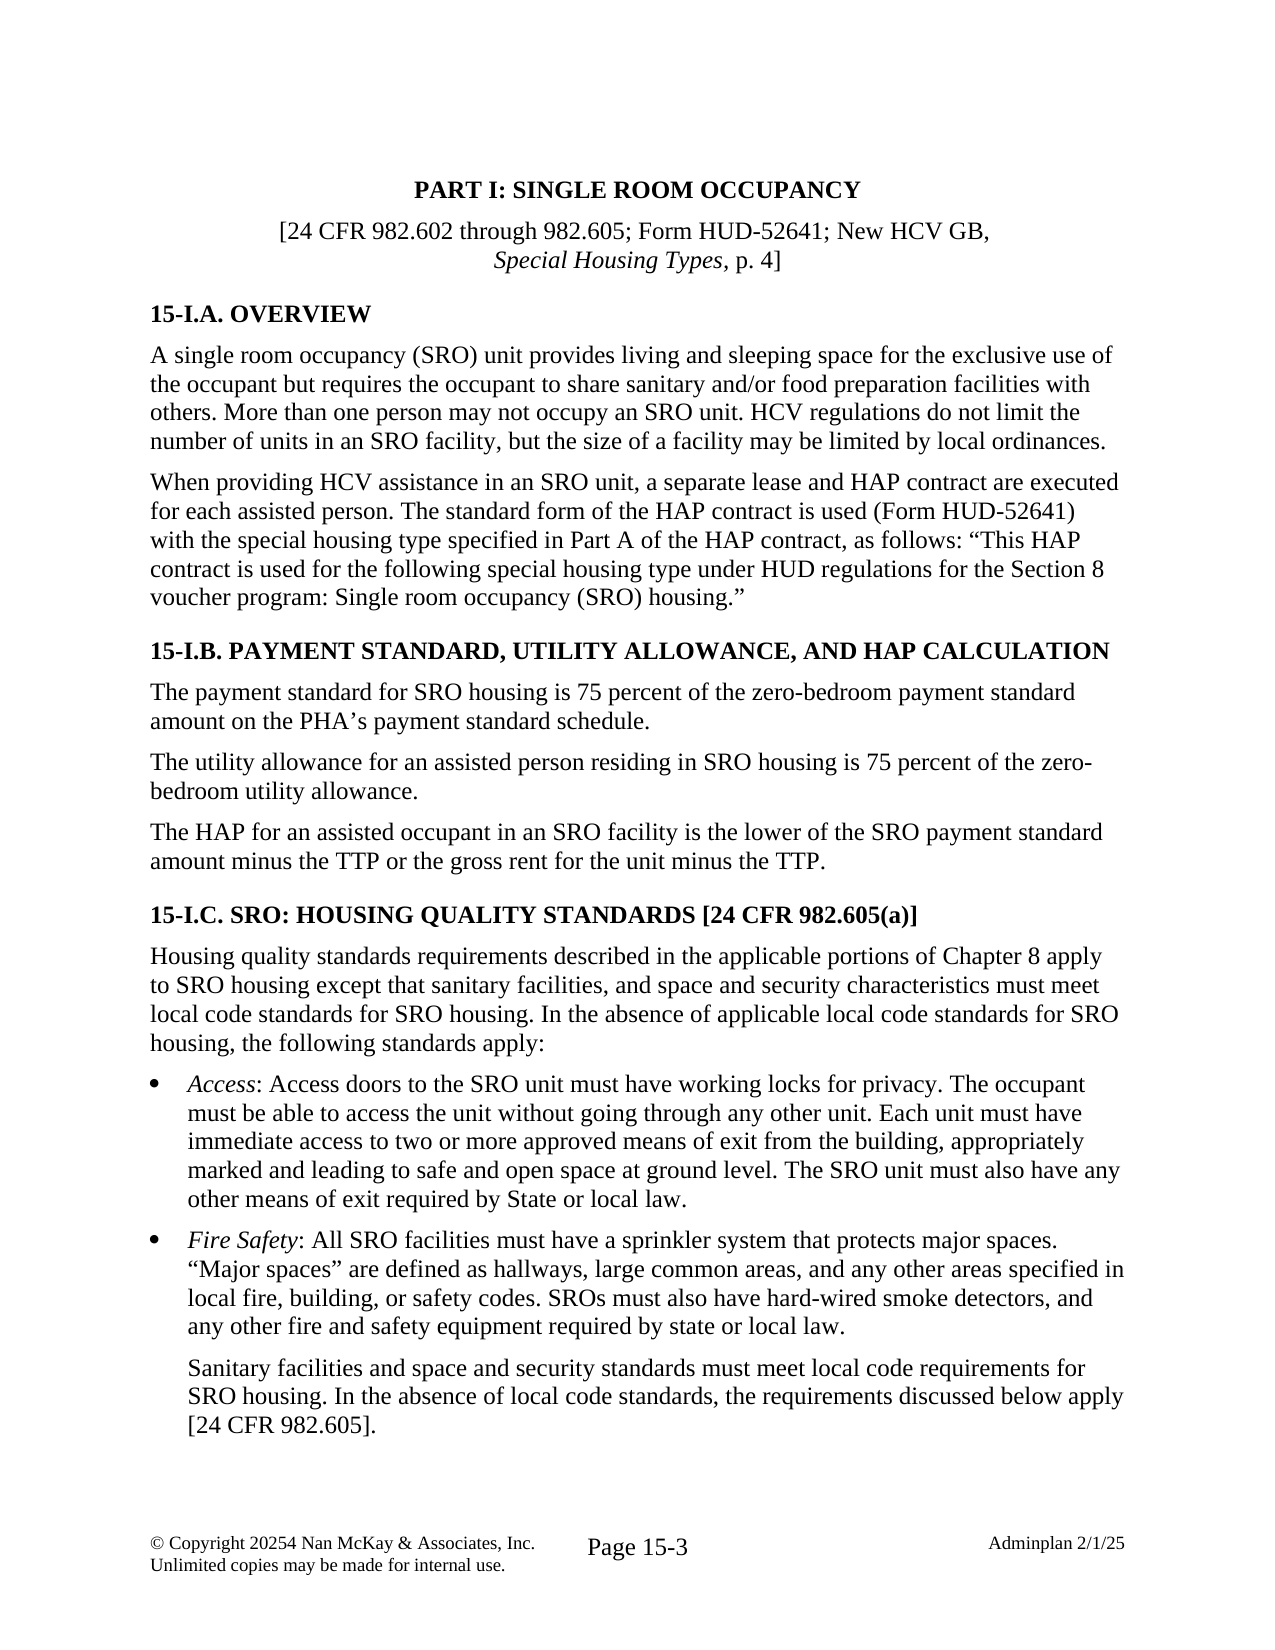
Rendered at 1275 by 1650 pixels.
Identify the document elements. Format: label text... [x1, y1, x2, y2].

text The HAP for an assisted occupant in an SRO facility is the lower of the SRO payment standard amount minus the TTP or the gross rent for the unit minus the TTP. [150, 817, 1125, 875]
text Sanitary facilities and space and security standards must meet local code requirements for SRO housing. In the absence of local code standards, the requirements discussed below apply [24 CFR 982.605]. [187, 1353, 1125, 1439]
text 15-I.B. PAYMENT STANDARD, UTILITY ALLOWANCE, AND HAP CALCULATION [150, 636, 1125, 665]
text When providing HCV assistance in an SRO unit, a separate lease and HAP contract are executed for each assisted person. The standard form of the HAP contract is used (Form HUD-52641) with the special housing type specified in Part A of the HAP contract, as follows: “This HAP contract is used for the following special housing type under HUD regulations for the Section 8 voucher program: Single room occupancy (SRO) housing.” [150, 467, 1125, 611]
text Housing quality standards requirements described in the applicable portions of Chapter 8 apply to SRO housing except that sanitary facilities, and space and security characteristics must meet local code standards for SRO housing. In the absence of applicable local code standards for SRO housing, the following standards apply: [150, 941, 1125, 1056]
list Fire Safety: All SRO facilities must have a sprinkler system that protects major spaces. “Major spaces” are defined as hallways, large common areas, and any other areas specified in local fire, building, or safety codes. SROs must also have hard-wired smoke detectors, and any other fire and safety equipment required by state or local law. [150, 1225, 1125, 1340]
text PART I: SINGLE ROOM OCCUPANCY [150, 175, 1125, 204]
text 15-I.A. OVERVIEW [150, 299, 1125, 327]
text 15-I.C. SRO: HOUSING QUALITY STANDARDS [24 CFR 982.605(a)] [150, 900, 1125, 929]
text The payment standard for SRO housing is 75 percent of the zero-bedroom payment standard amount on the PHA’s payment standard schedule. [150, 677, 1125, 735]
text [24 CFR 982.602 through 982.605; Form HUD-52641; New HCV GB, Special Housing Types, p. 4] [150, 216, 1125, 274]
text A single room occupancy (SRO) unit provides living and sleeping space for the exclusive use of the occupant but requires the occupant to share sanitary and/or food preparation facilities with others. More than one person may not occupy an SRO unit. HCV regulations do not limit the number of units in an SRO facility, but the size of a facility may be limited by local ordinances. [150, 340, 1125, 455]
text The utility allowance for an assisted person residing in SRO housing is 75 percent of the zero-bedroom utility allowance. [150, 747, 1125, 805]
list Access: Access doors to the SRO unit must have working locks for privacy. The occupant must be able to access the unit without going through any other unit. Each unit must have immediate access to two or more approved means of exit from the building, appropriately marked and leading to safe and open space at ground level. The SRO unit must also have any other means of exit required by State or local law. [150, 1069, 1125, 1213]
